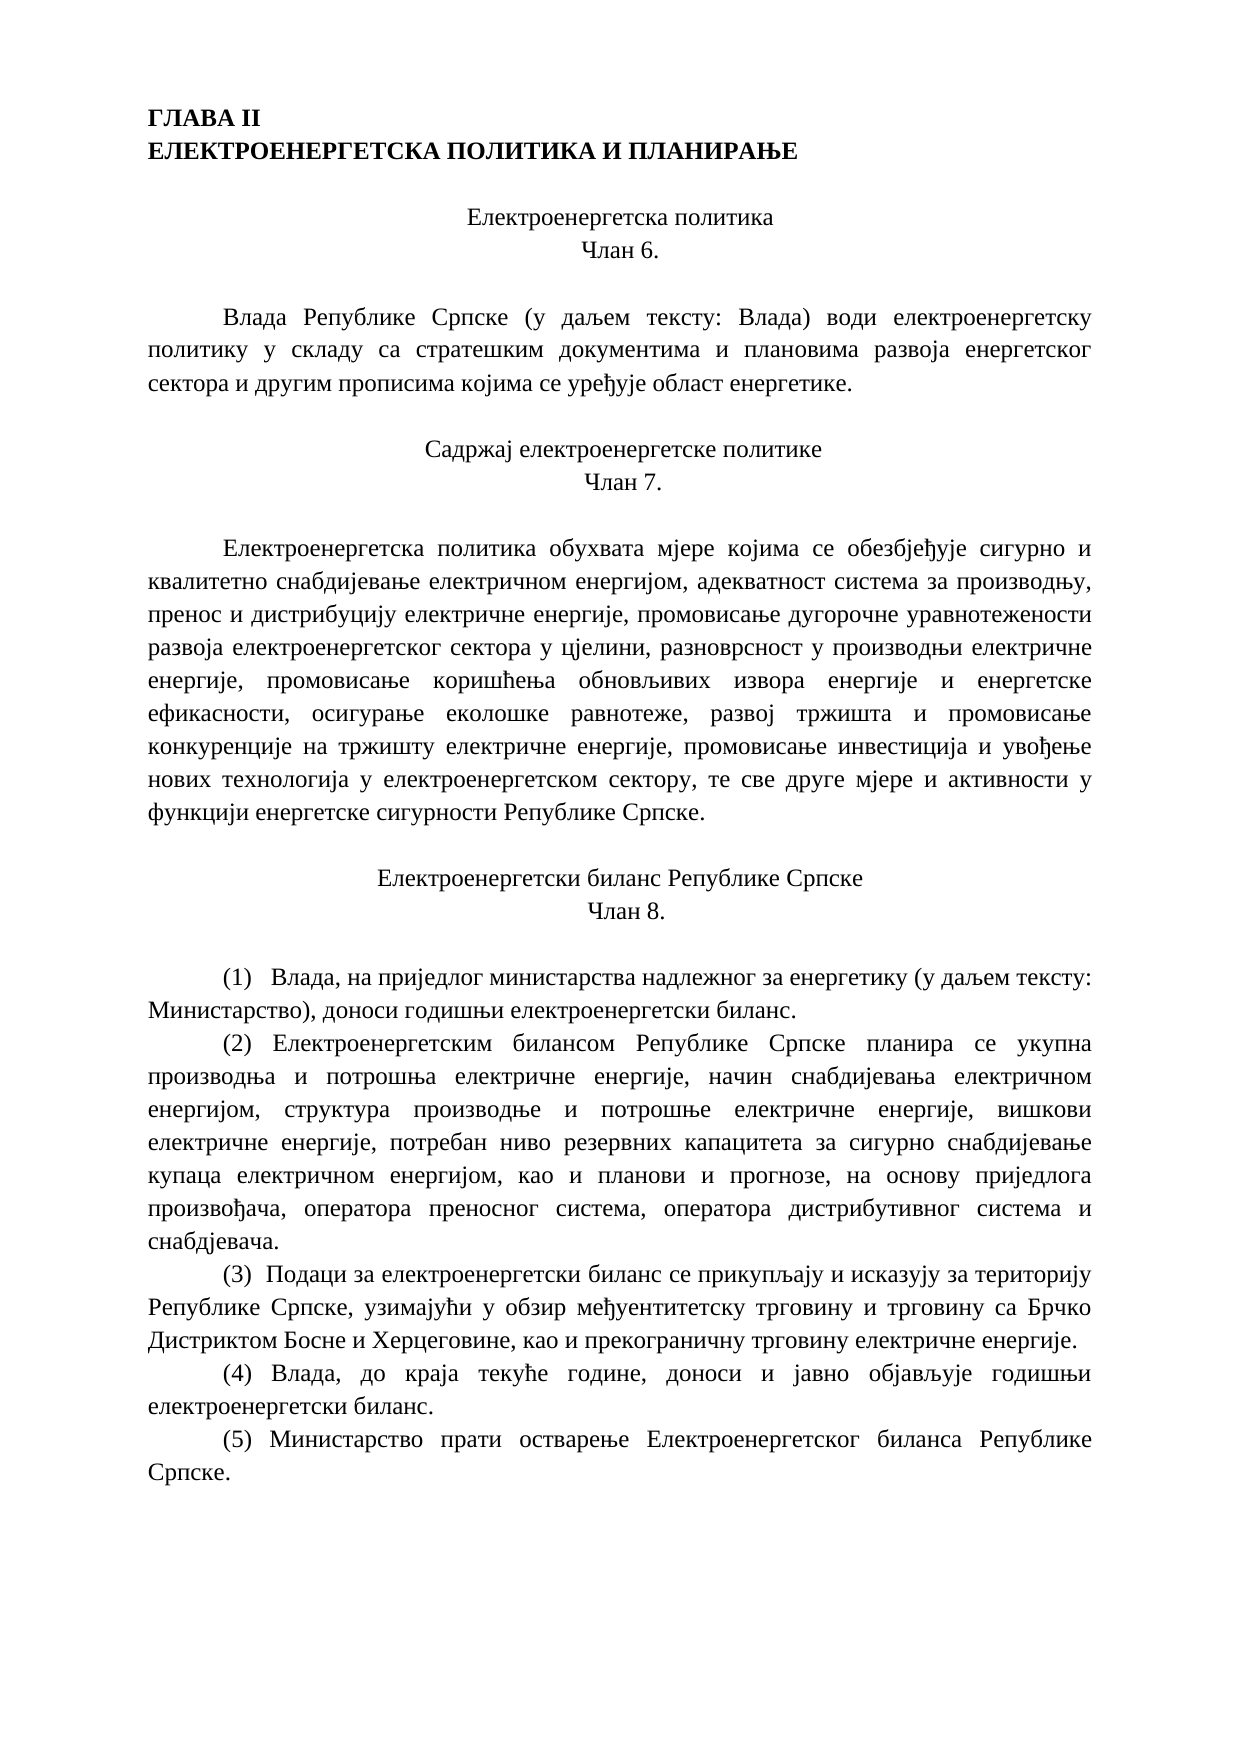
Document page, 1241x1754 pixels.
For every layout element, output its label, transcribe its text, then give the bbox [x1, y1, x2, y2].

text Садржај електроенергетске политике [148, 434, 1093, 462]
text ГЛАВА II [148, 103, 1093, 132]
text (2) Електроенергетским билансом Републике Српске планира се укупна производња и потрошња електричне енергије, начин снабдијевања електричном енергијом, структура производње и потрошње електричне енергије, вишкови електричне енергије, потребан ниво резервних капацитета за сигурно снабдијевање купаца електричном енергијом, као и планови и прогнозе, на основу приједлога произвођача, оператора преносног система, оператора дистрибутивног система и снабдјевача. [148, 1028, 1093, 1255]
text Члан 7. [148, 467, 1093, 495]
text Електроенергетски биланс Републике Српске [148, 863, 1093, 892]
text Влада Републике Српске (у даљем тексту: Влада) води електроенергетску политику у складу са стратешким документима и плановима развоја енергетског сектора и другим прописима којима се уређује област енергетике. [148, 302, 1093, 396]
text ЕЛЕКТРОЕНЕРГЕТСКА ПОЛИТИКА И ПЛАНИРАЊЕ [148, 136, 1093, 165]
text (5) Министарство прати остварење Електроенергетског биланса Републике Српске. [148, 1424, 1093, 1486]
text Електроенергетска политика обухвата мјере којима се обезбјеђује сигурно и квалитетно снабдијевање електричном енергијом, адекватност система за производњу, пренос и дистрибуцију електричне енергије, промовисање дугорочне уравнотежености развоја електроенергетског сектора у цјелини, разноврсност у производњи електричне енергије, промовисање коришћења обновљивих извора енергије и енергетске ефикасности, осигурање еколошке равнотеже, развој тржишта и промовисање конкуренције на тржишту електричне енергије, промовисање инвестиција и увођење нових технологија у електроенергетском сектору, те све друге мјере и активности у функцији енергетске сигурности Републике Српске. [148, 533, 1093, 826]
text (4) Влада, до краја текуће године, доноси и јавно објављује годишњи електроенергетски биланс. [148, 1358, 1093, 1420]
text Члан 6. [148, 236, 1093, 264]
text (3) Подаци за електроенергетски биланс се прикупљају и исказују за територију Републике Српске, узимајући у обзир међуентитетску трговину и трговину са Брчко Дистриктом Босне и Херцеговине, као и прекограничну трговину електричне енергије. [148, 1259, 1093, 1354]
text (1) Влада, на приједлог министарства надлежног за енергетику (у даљем тексту: Министарство), доноси годишњи електроенергетски биланс. [148, 962, 1093, 1024]
text Члан 8. [148, 896, 1093, 925]
text Електроенергетска политика [148, 202, 1093, 231]
